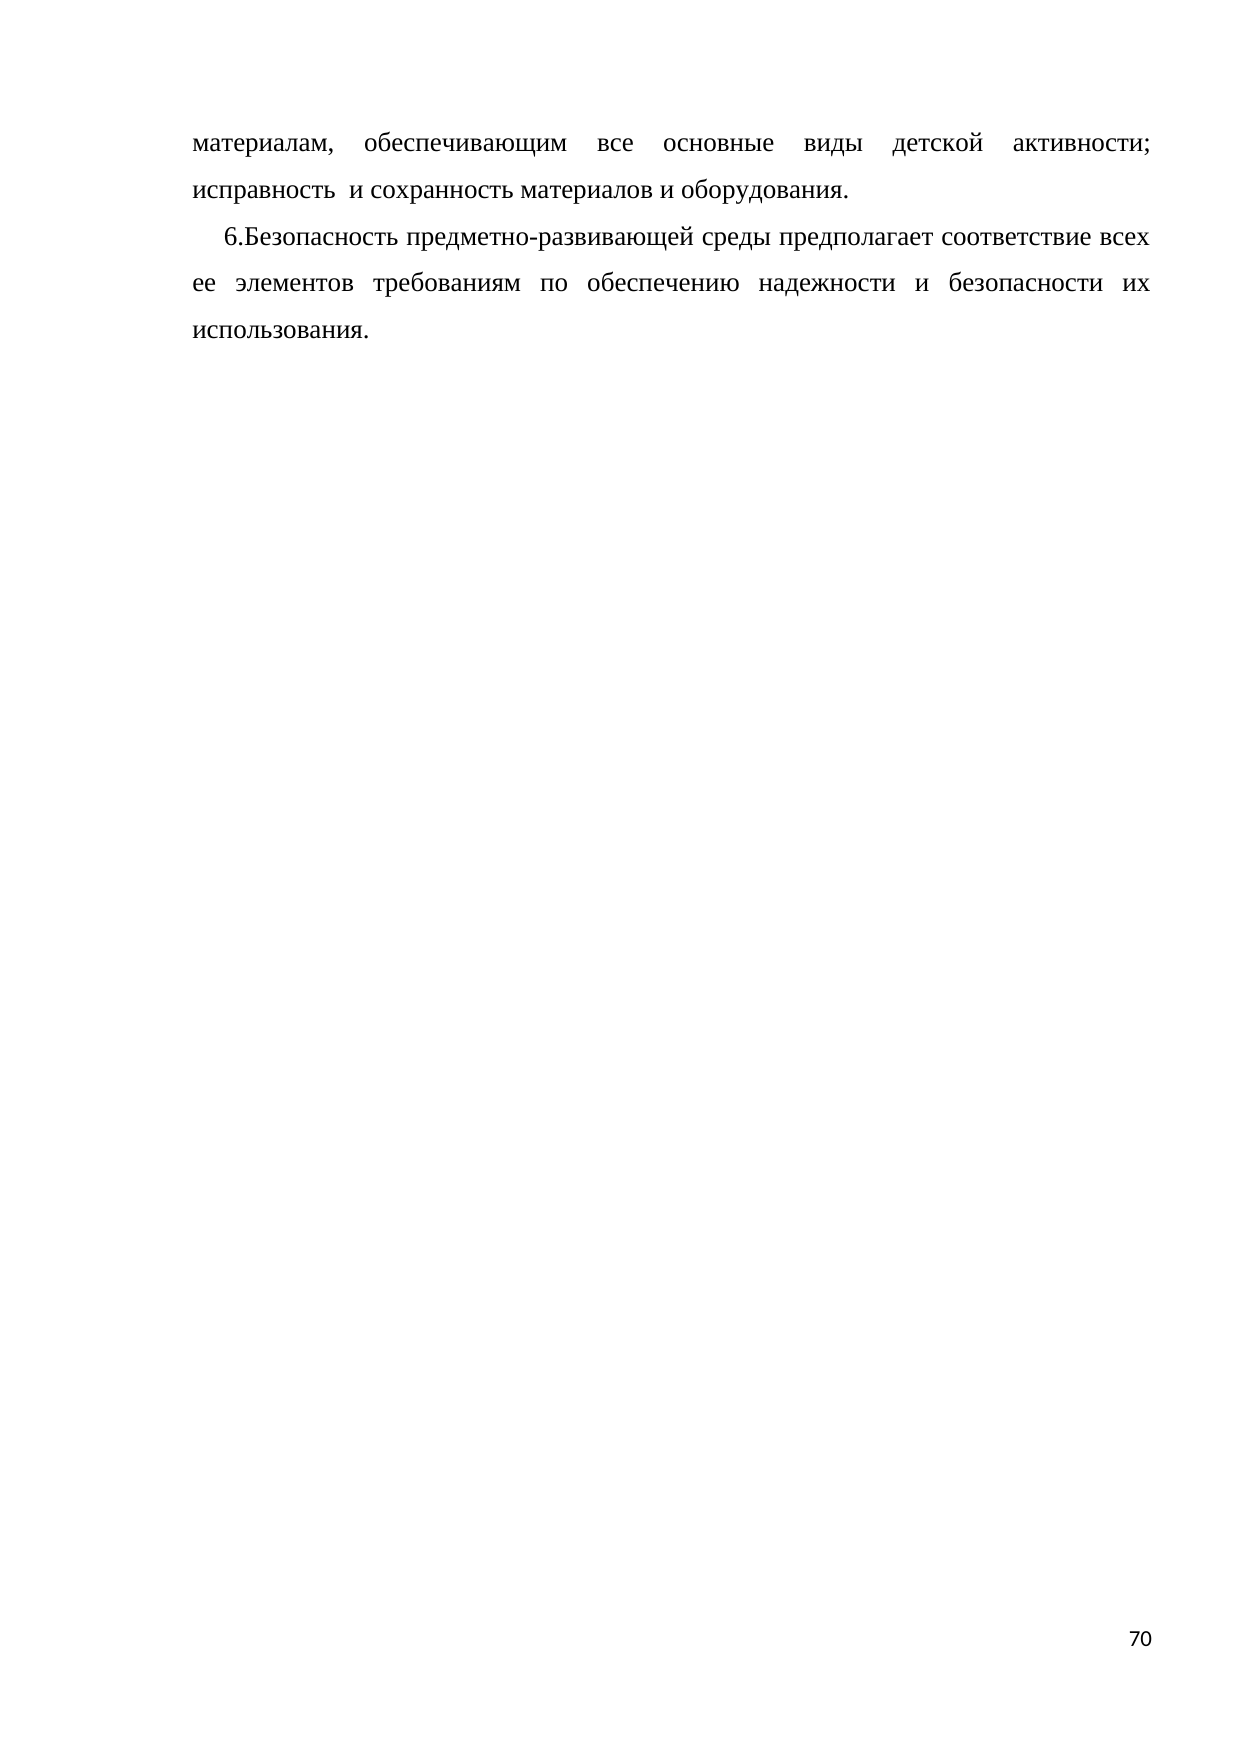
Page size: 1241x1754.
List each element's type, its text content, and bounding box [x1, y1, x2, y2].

text 6.Безопасность предметно-развивающей среды предполагает соответствие всех ее элементов требованиям по обеспечению надежности и безопасности их использования. [192, 220, 1152, 344]
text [192, 126, 1152, 204]
